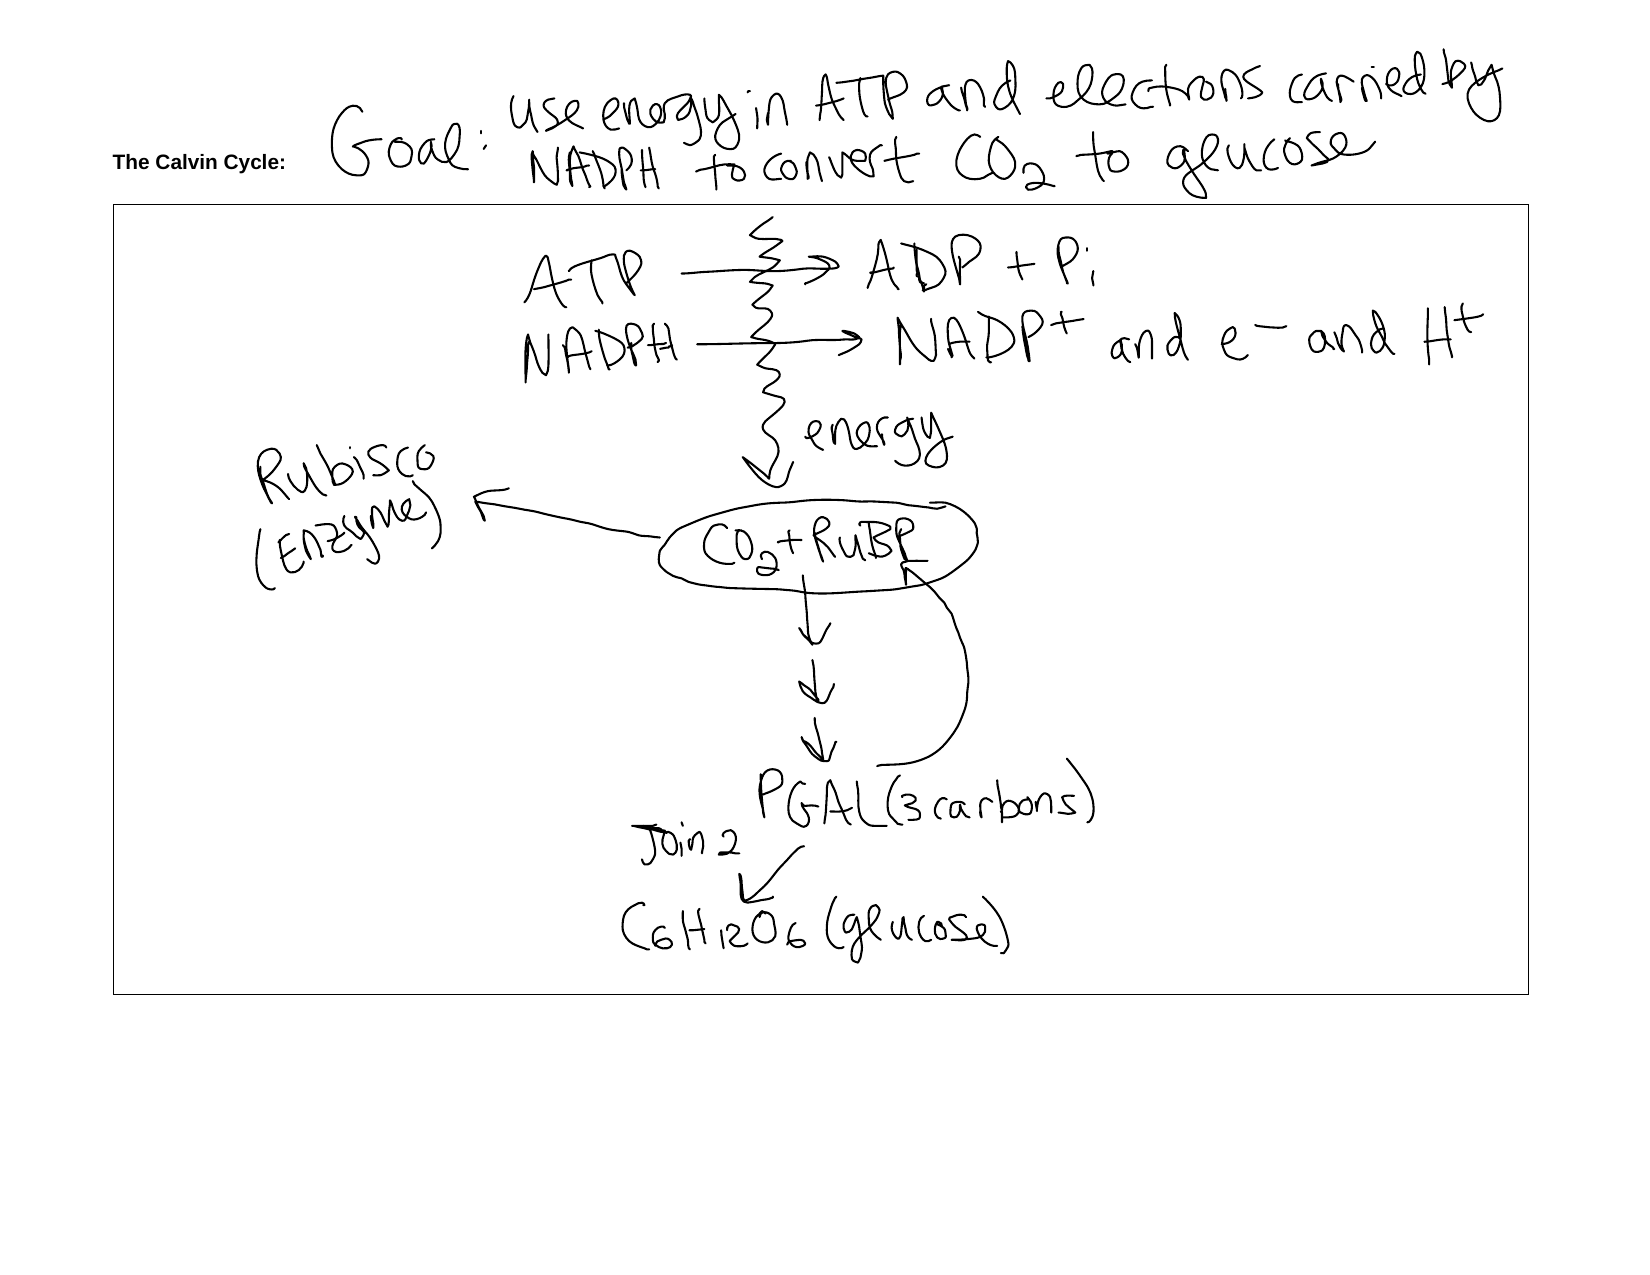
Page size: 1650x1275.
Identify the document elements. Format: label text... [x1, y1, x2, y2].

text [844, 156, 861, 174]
text The Calvin Cycle: [112, 150, 345, 174]
text The Calvin Cycle: [897, 150, 958, 174]
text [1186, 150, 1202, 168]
text The Calvin Cycle: [364, 150, 531, 174]
text The Calvin Cycle: [1097, 150, 1189, 174]
text The Calvin Cycle: [1194, 150, 1537, 174]
text The Calvin Cycle: [1011, 150, 1097, 174]
text The Calvin Cycle: [651, 150, 852, 174]
